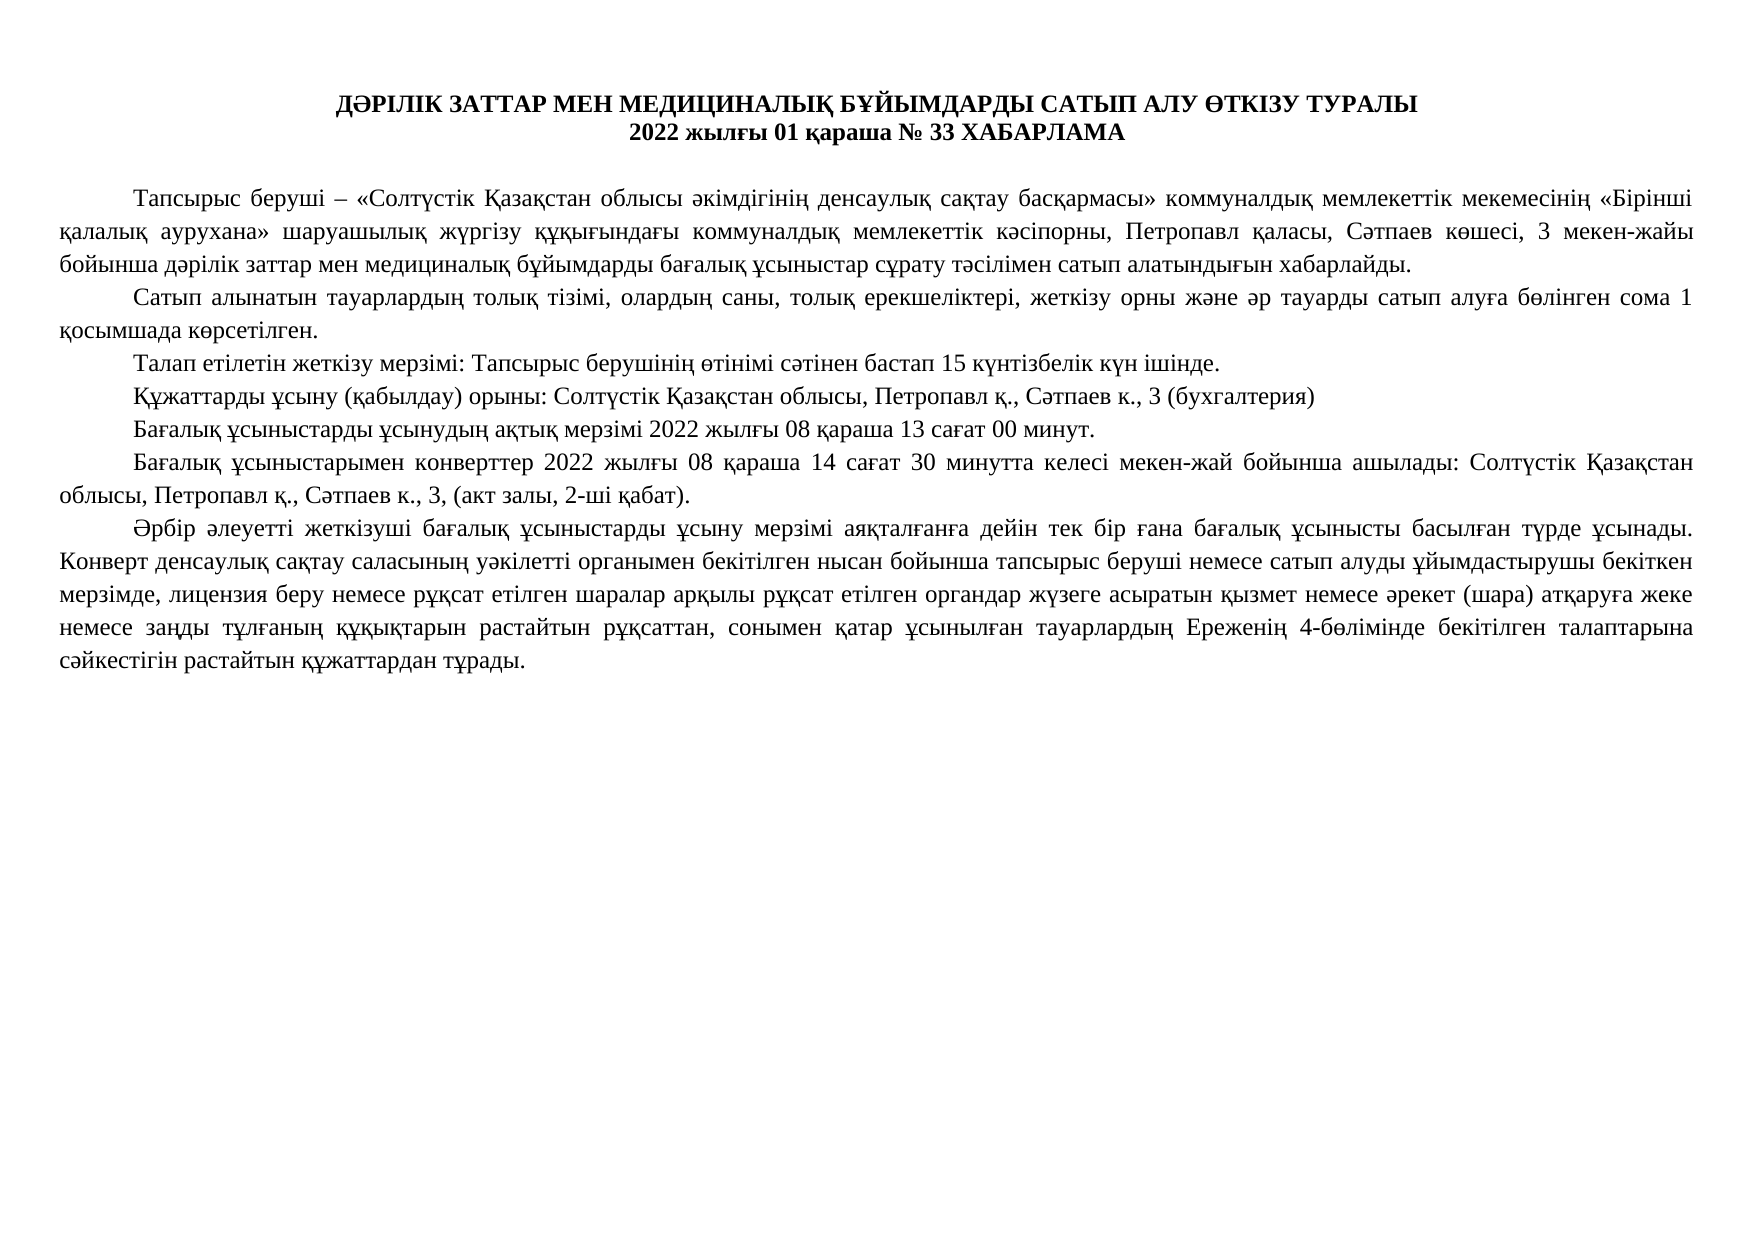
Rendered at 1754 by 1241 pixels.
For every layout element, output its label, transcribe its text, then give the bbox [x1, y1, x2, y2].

text Бағалық ұсыныстарымен конверттер 2022 жылғы 08 қараша 14 сағат 30 минутта келесі мекен-жай бойынша ашылады: Солтүстік Қазақстан облысы, Петропавл қ., Сәтпаев к., 3, (акт залы, 2-ші қабат). [59, 447, 1695, 509]
text ДӘРІЛІК ЗАТТАР МЕН МЕДИЦИНАЛЫҚ БҰЙЫМДАРДЫ САТЫП АЛУ ӨТКІЗУ ТУРАЛЫ [59, 89, 1695, 117]
text Талап етілетін жеткізу мерзімі: Тапсырыс берушінің өтінімі сәтінен бастап 15 күнтізбелік күн ішінде. [59, 348, 1695, 377]
text Әрбір әлеуетті жеткізуші бағалық ұсыныстарды ұсыну мерзімі аяқталғанға дейін тек бір ғана бағалық ұсынысты басылған түрде ұсынады. Конверт денсаулық сақтау саласының уәкілетті органымен бекітілген нысан бойынша тапсырыс беруші немесе сатып алуды ұйымдастырушы бекіткен мерзімде, лицензия беру немесе рұқсат етілген шаралар арқылы рұқсат етілген органдар жүзеге асыратын қызмет немесе әрекет (шара) атқаруға жеке немесе заңды тұлғаның құқықтарын растайтын рұқсаттан, сонымен қатар ұсынылған тауарлардың Ереженің 4-бөлімінде бекітілген талаптарына сәйкестігін растайтын құжаттардан тұрады. [59, 513, 1695, 674]
text Бағалық ұсыныстарды ұсынудың ақтық мерзімі 2022 жылғы 08 қараша 13 сағат 00 минут. [59, 414, 1695, 443]
text Сатып алынатын тауарлардың толық тізімі, олардың саны, толық ерекшеліктері, жеткізу орны және әр тауарды сатып алуға бөлінген сома 1 қосымшада көрсетілген. [59, 282, 1695, 344]
text 2022 жылғы 01 қараша № 33 ХАБАРЛАМА [59, 117, 1695, 146]
text Құжаттарды ұсыну (қабылдау) орыны: Солтүстік Қазақстан облысы, Петропавл қ., Сәтпаев к., 3 (бухгалтерия) [59, 381, 1695, 410]
text Тапсырыс беруші – «Солтүстік Қазақстан облысы әкімдігінің денсаулық сақтау басқармасы» коммуналдық мемлекеттік мекемесінің «Бірінші қалалық аурухана» шаруашылық жүргізу құқығындағы коммуналдық мемлекеттік кәсіпорны, Петропавл қаласы, Сәтпаев көшесі, 3 мекен-жайы бойынша дәрілік заттар мен медициналық бұйымдарды бағалық ұсыныстар сұрату тәсілімен сатып алатындығын хабарлайды. [59, 183, 1695, 278]
